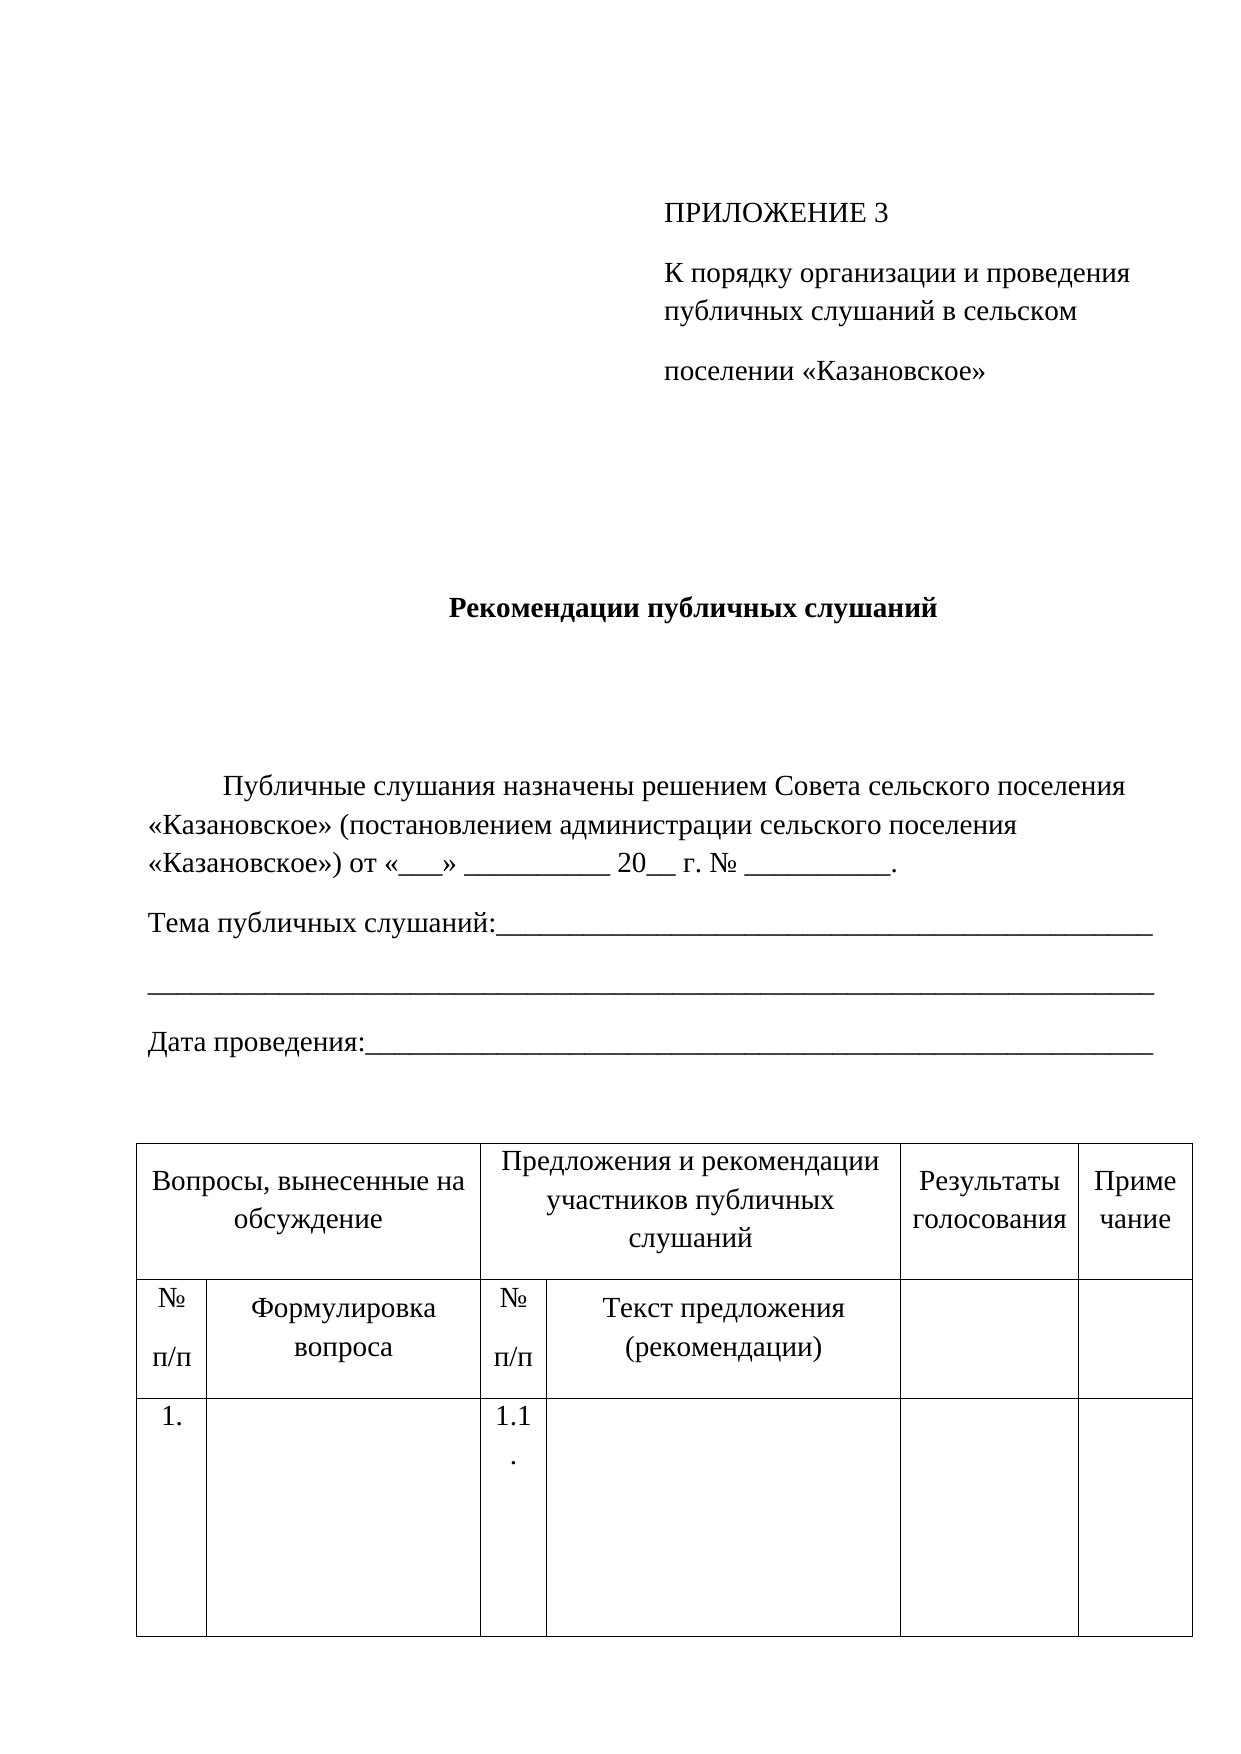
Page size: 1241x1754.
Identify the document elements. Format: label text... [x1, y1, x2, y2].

table_header Примечание [1079, 1144, 1192, 1279]
table_cell [547, 1399, 900, 1636]
table_cell [207, 1399, 480, 1636]
table_cell [901, 1399, 1078, 1636]
text Публичные слушания назначены решением Совета сельского поселения «Казановское» (постановлением администрации сельского поселения «Казановское») от «___» __________ 20__ г. № __________. [148, 768, 1163, 879]
table_cell 1.1. [481, 1399, 546, 1636]
table_header Результаты голосования [901, 1144, 1078, 1279]
table_cell 1. [137, 1399, 206, 1636]
text К порядку организации и проведения публичных слушаний в сельском [664, 255, 1163, 327]
table_cell Текст предложения (рекомендации) [547, 1280, 900, 1397]
table_header Вопросы, вынесенные на обсуждение [137, 1144, 480, 1279]
text Тема публичных слушаний:_____________________________________________ [148, 905, 1163, 938]
table_cell Формулировка вопроса [207, 1280, 480, 1397]
text поселении «Казановское» [664, 353, 1163, 386]
table_cell [901, 1280, 1078, 1397]
table_cell [1079, 1280, 1192, 1397]
table_cell № п/п [481, 1280, 546, 1397]
table_cell № п/п [137, 1280, 206, 1397]
text ПРИЛОЖЕНИЕ 3 [664, 196, 1163, 229]
text Рекомендации публичных слушаний [148, 590, 1163, 624]
text _____________________________________________________________________ [148, 964, 1163, 998]
table_header Предложения и рекомендации участников публичных слушаний [481, 1144, 900, 1279]
text Дата проведения:______________________________________________________ [148, 1024, 1163, 1057]
table_cell [1079, 1399, 1192, 1636]
